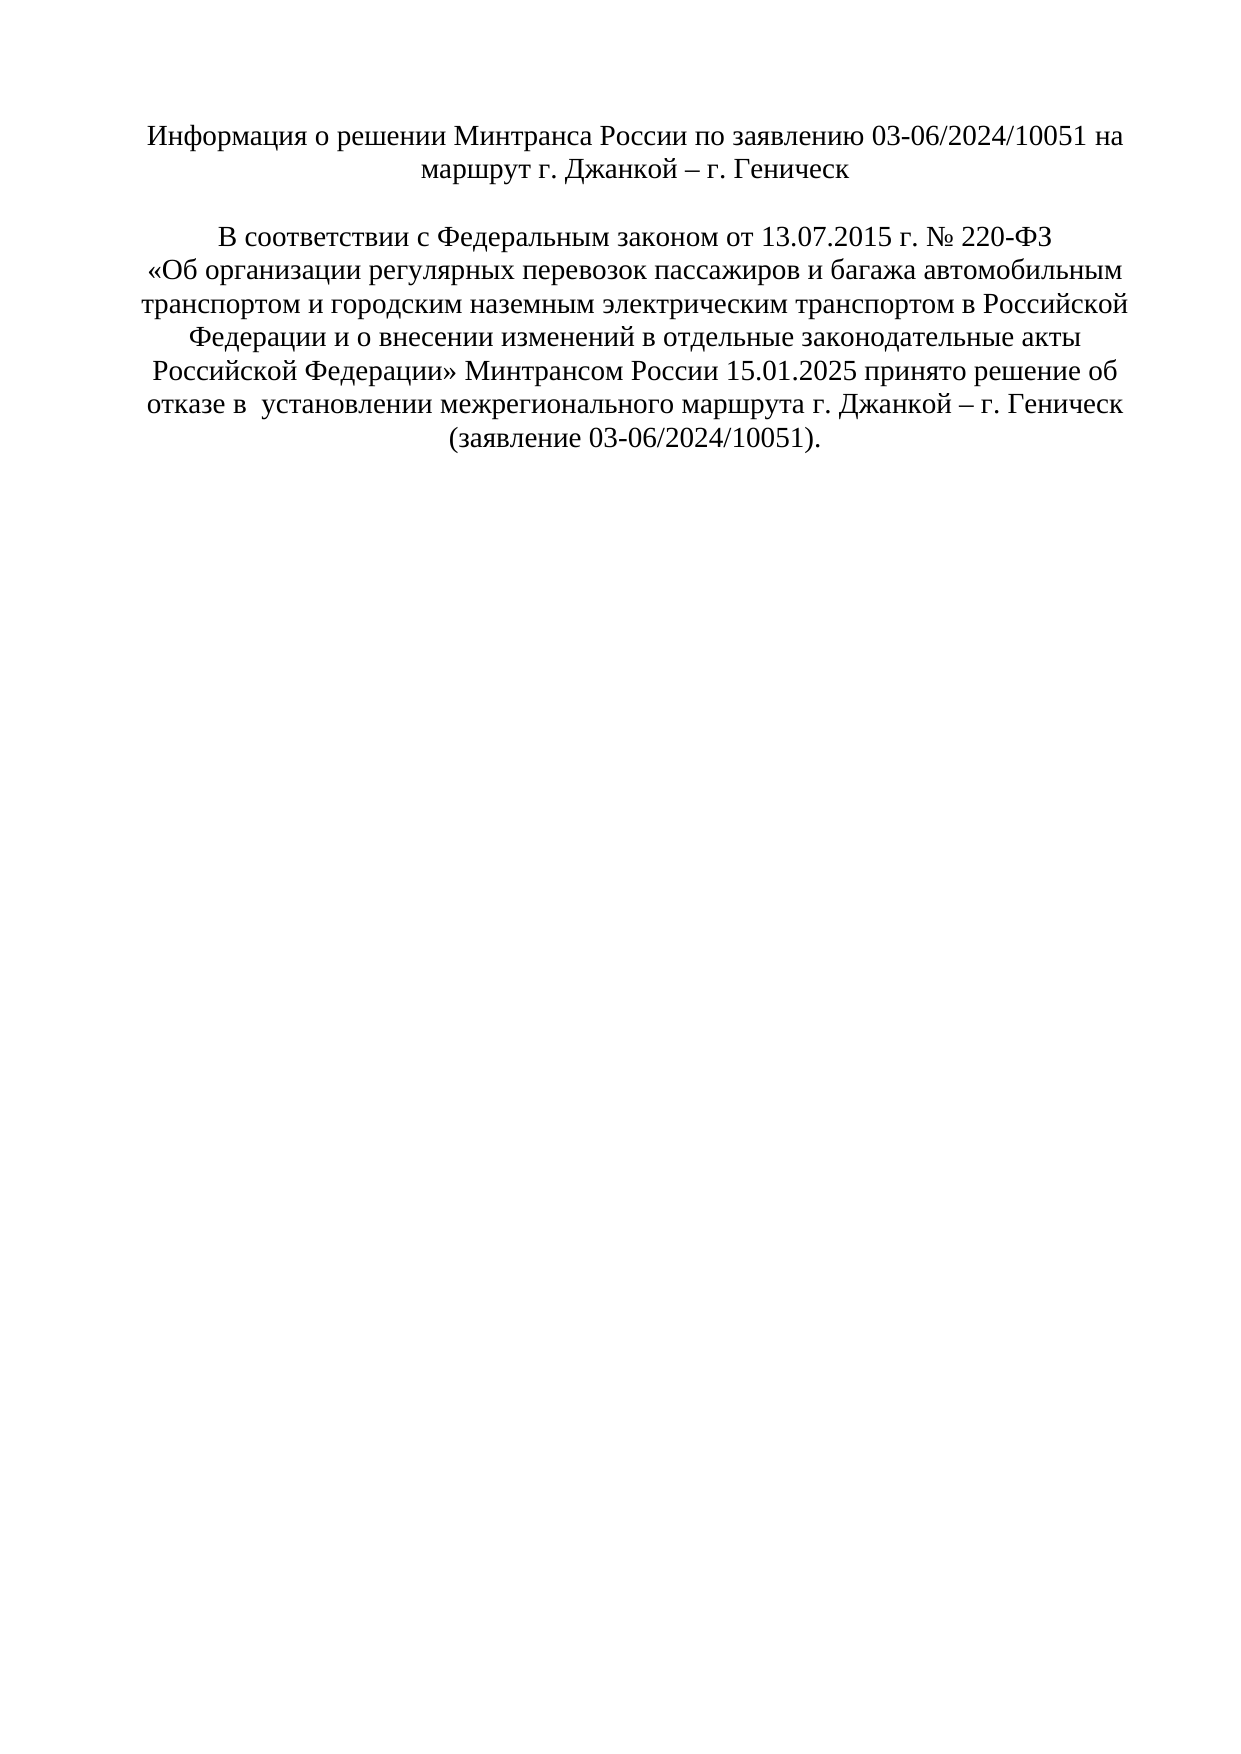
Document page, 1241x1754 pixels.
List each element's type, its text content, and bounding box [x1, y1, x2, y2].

text Информация о решении Минтранса России по заявлению 03-06/2024/10051 на маршрут г. Джанкой – г. Геническ [118, 118, 1152, 185]
text В соответствии с Федеральным законом от 13.07.2015 г. № 220-ФЗ «Об организации регулярных перевозок пассажиров и багажа автомобильным транспортом и городским наземным электрическим транспортом в Российской Федерации и о внесении изменений в отдельные законодательные акты Российской Федерации» Минтрансом России 15.01.2025 принято решение об отказе в установлении межрегионального маршрута г. Джанкой – г. Геническ (заявление 03-06/2024/10051). [118, 219, 1152, 453]
